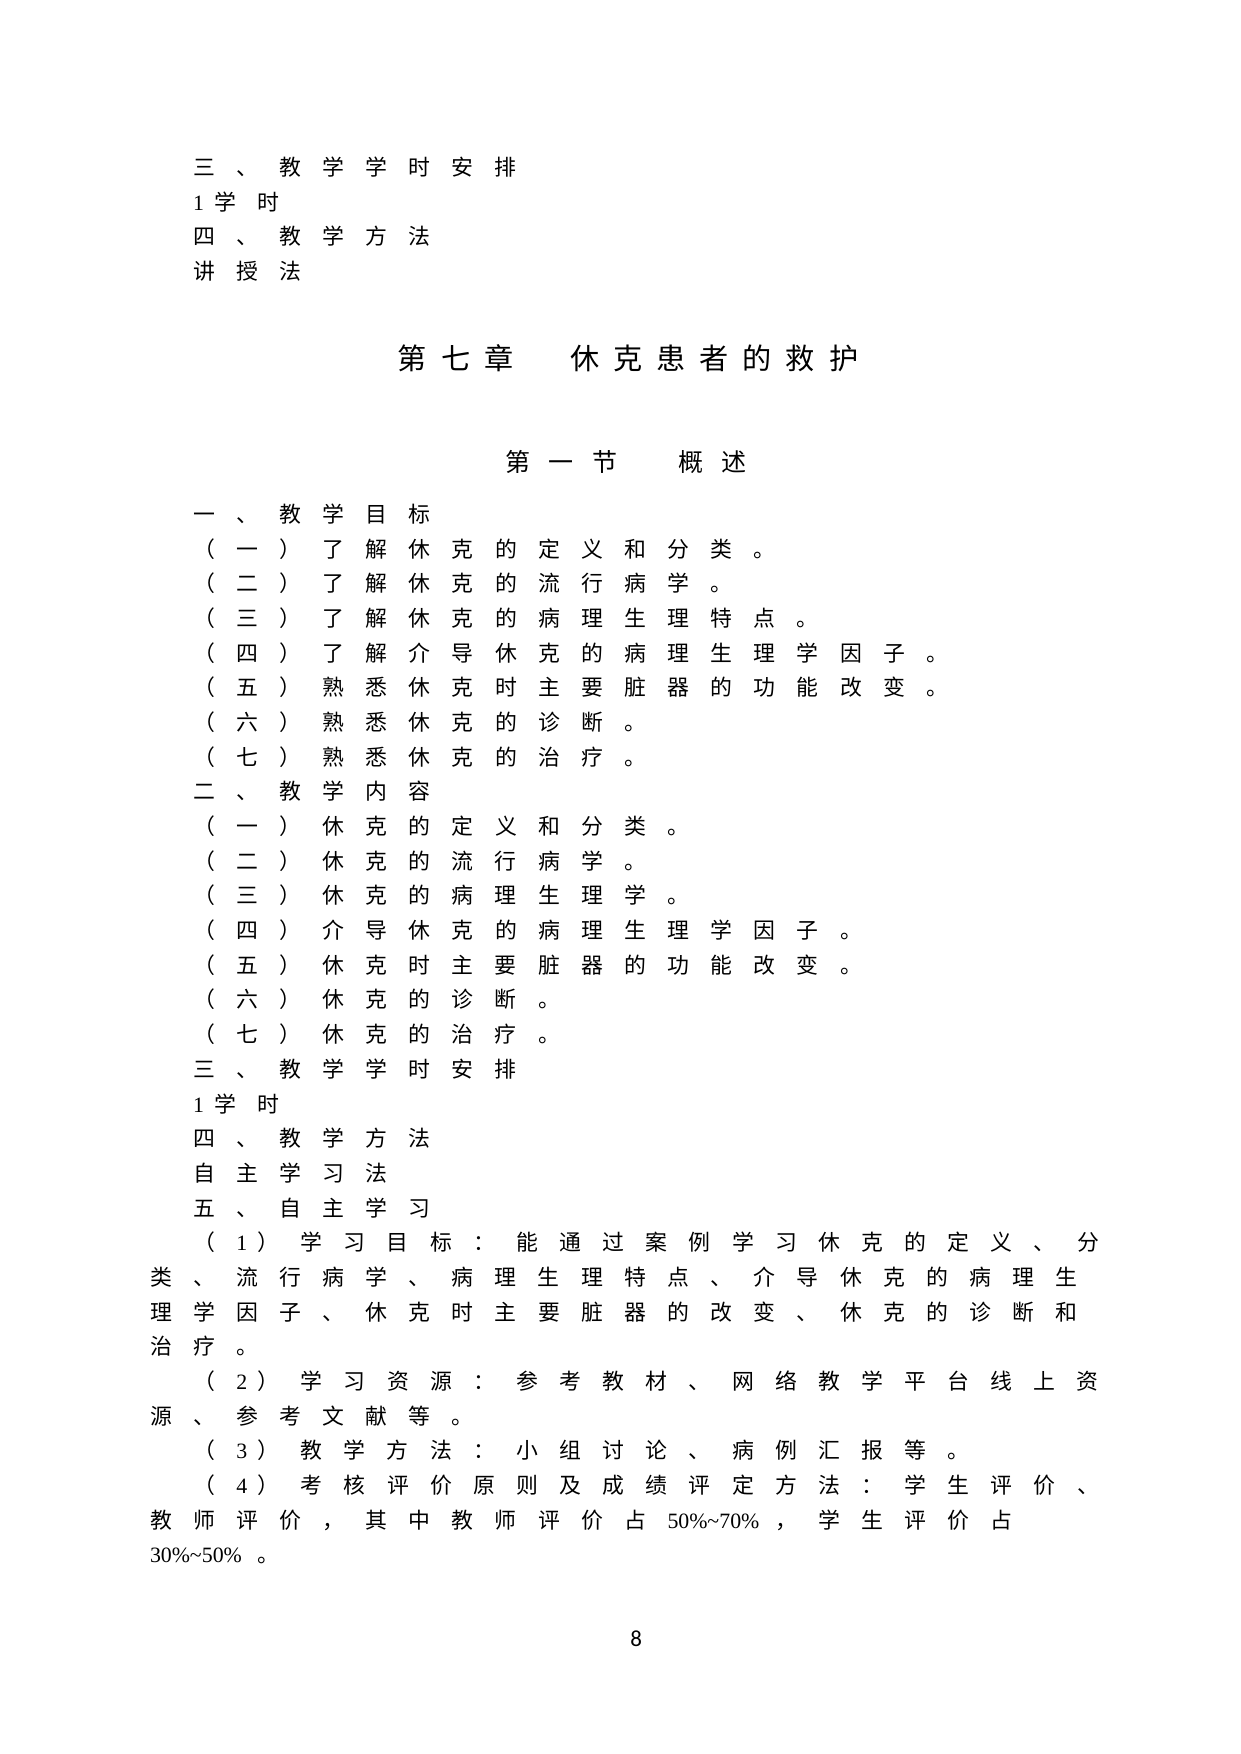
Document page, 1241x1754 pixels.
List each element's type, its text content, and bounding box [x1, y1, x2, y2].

text （三）休克的病理生理学。 [150, 877, 1120, 912]
text （四）介导休克的病理生理学因子。 [150, 912, 1120, 946]
text 四、教学方法 [150, 218, 1120, 253]
text （七）熟悉休克的治疗。 [150, 738, 1120, 773]
text 自主学习法 [150, 1154, 1120, 1189]
text （五）熟悉休克时主要脏器的功能改变。 [150, 669, 1120, 703]
text 二、教学内容 [150, 773, 1120, 808]
text （五）休克时主要脏器的功能改变。 [150, 946, 1120, 981]
text 三、教学学时安排 [150, 1050, 1120, 1085]
text （六）休克的诊断。 [150, 981, 1120, 1016]
text （一）了解休克的定义和分类。 [150, 530, 1120, 565]
text 第一节 概述 [150, 426, 1120, 495]
text 第七章 休克患者的救护 [150, 322, 1120, 391]
text （1）学习目标：能通过案例学习休克的定义、分类、流行病学、病理生理特点、介导休克的病理生理学因子、休克时主要脏器的改变、休克的诊断和治疗。 [150, 1224, 1120, 1363]
text （七）休克的治疗。 [150, 1016, 1120, 1050]
text （3）教学方法：小组讨论、病例汇报等。 [150, 1432, 1120, 1467]
text 五、自主学习 [150, 1189, 1120, 1224]
text 1 学时 [150, 1085, 1120, 1120]
text （一）休克的定义和分类。 [150, 808, 1120, 842]
text 三、教学学时安排 [150, 148, 1120, 183]
text （六）熟悉休克的诊断。 [150, 703, 1120, 738]
text 讲授法 [150, 253, 1120, 287]
text 一、教学目标 [150, 495, 1120, 530]
text （4）考核评价原则及成绩评定方法：学生评价、教师评价，其中教师评价占50%~70%，学生评价占30%~50%。 [150, 1467, 1120, 1571]
text （2）学习资源：参考教材、网络教学平台线上资源、参考文献等。 [150, 1363, 1120, 1432]
text （三）了解休克的病理生理特点。 [150, 599, 1120, 634]
text （四）了解介导休克的病理生理学因子。 [150, 634, 1120, 669]
text 1 学时 [150, 183, 1120, 218]
text （二）了解休克的流行病学。 [150, 565, 1120, 599]
text （二）休克的流行病学。 [150, 842, 1120, 877]
text 四、教学方法 [150, 1120, 1120, 1154]
